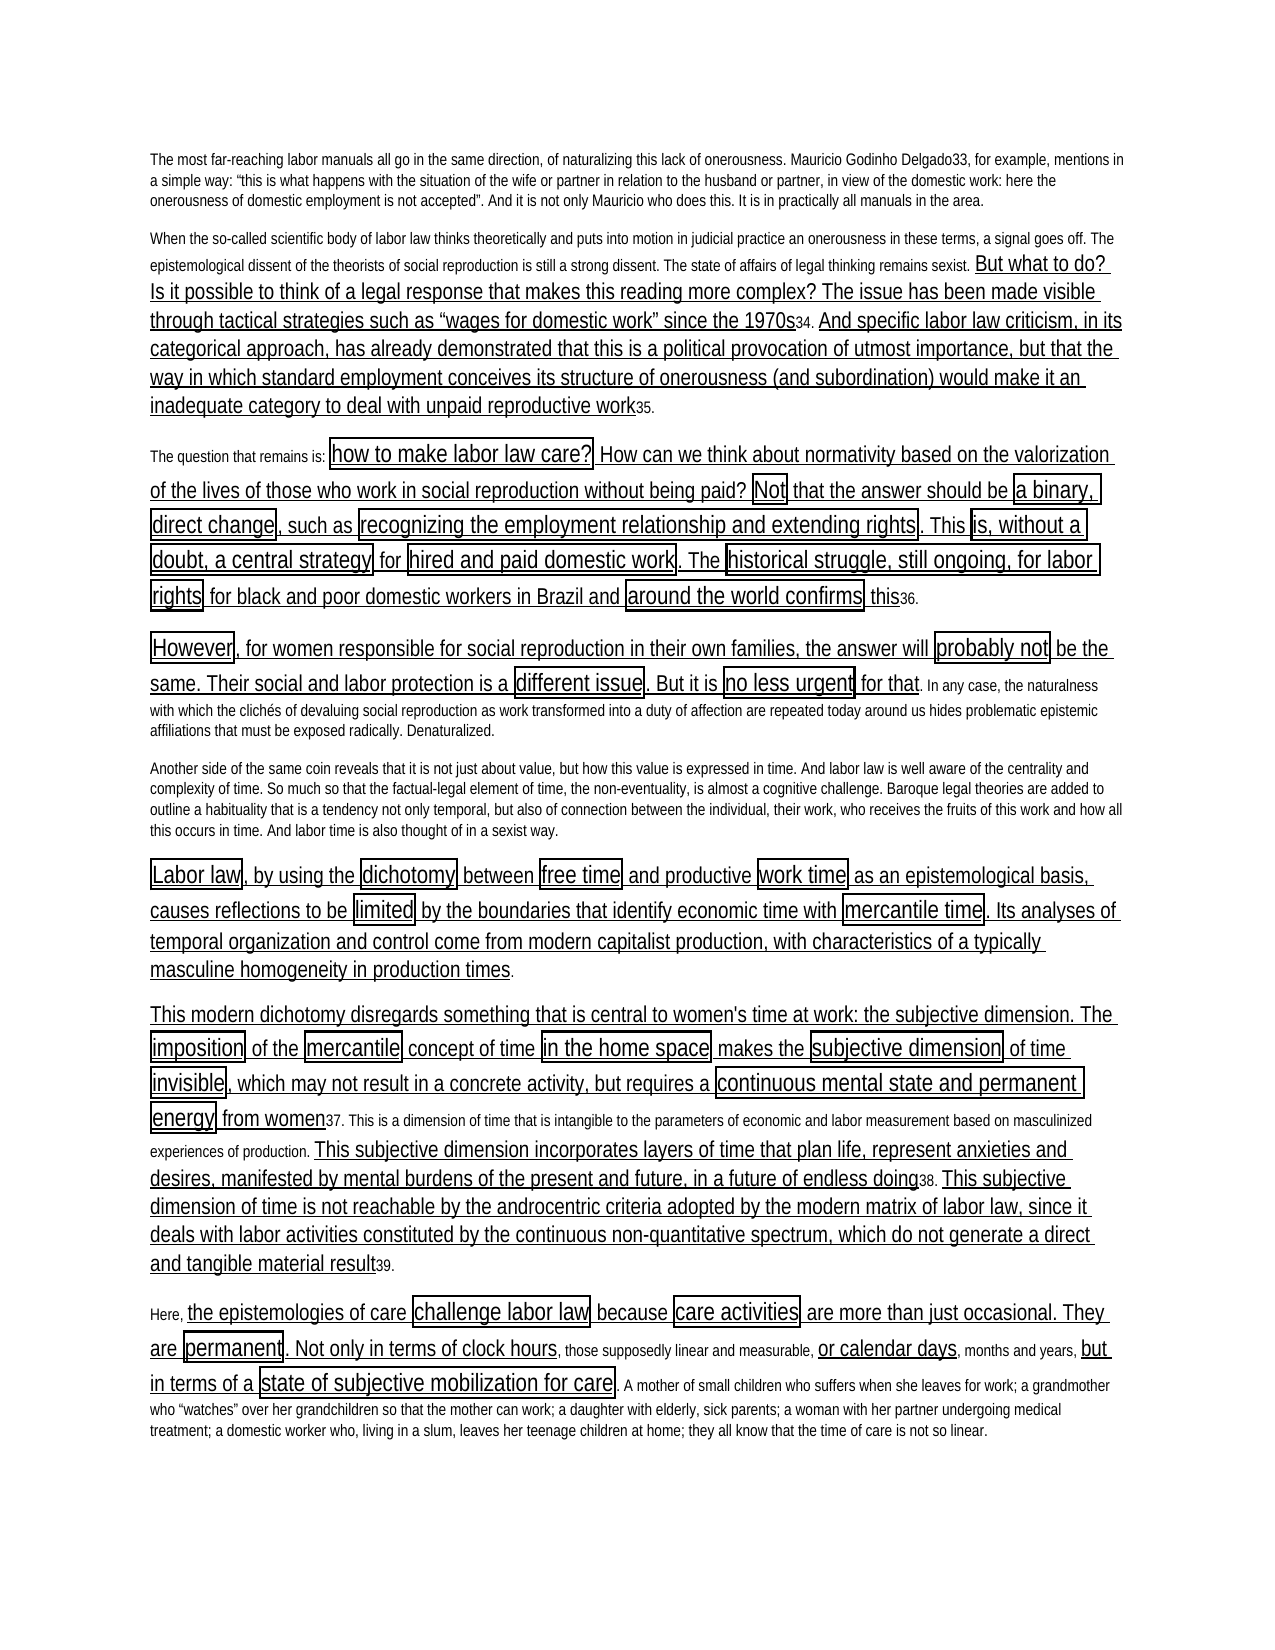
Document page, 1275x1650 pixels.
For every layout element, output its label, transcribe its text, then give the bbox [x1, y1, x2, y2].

text When the so-called scientific body of labor law thinks theoretically and puts into motion in judicial practice an onerousness in these terms, a signal goes off. The epistemological dissent of the theorists of social reproduction is still a strong dissent. The state of affairs of legal thinking remains sexist. But what to do? Is it possible to think of a legal response that makes this reading more complex? The issue has been made visible through tactical strategies such as “wages for domestic work” since the 1970s34. And specific labor law criticism, in its categorical approach, has already demonstrated that this is a political provocation of utmost importance, but that the way in which standard employment conceives its structure of onerousness (and subordination) would make it an inadequate category to deal with unpaid reproductive work35. [150, 228, 1125, 418]
text However, for women responsible for social reproduction in their own families, the answer will probably not be the same. Their social and labor protection is a different issue. But it is no less urgent for that. In any case, the naturalness with which the clichés of devaluing social reproduction as work transformed into a duty of affection are repeated today around us hides problematic epistemic affiliations that must be exposed radically. Denaturalized. [150, 631, 1125, 740]
text Another side of the same coin reveals that it is not just about value, but how this value is expressed in time. And labor law is well aware of the centrality and complexity of time. So much so that the factual-legal element of time, the non-eventuality, is almost a cognitive challenge. Baroque legal theories are added to outline a habituality that is a tendency not only temporal, but also of connection between the individual, their work, who receives the fruits of this work and how all this occurs in time. And labor time is also thought of in a sexist way. [150, 758, 1125, 839]
text The question that remains is: how to make labor law care? How can we think about normativity based on the valorization of the lives of those who work in social reproduction without being paid? Not that the answer should be a binary, direct change, such as recognizing the employment relationship and extending rights. This is, without a doubt, a central strategy for hired and paid domestic work. The historical struggle, still ongoing, for labor rights for black and poor domestic workers in Brazil and around the world confirms this36. [150, 437, 1125, 612]
text Labor law, by using the dichotomy between free time and productive work time as an epistemological basis, causes reflections to be limited by the boundaries that identify economic time with mercantile time. Its analyses of temporal organization and control come from modern capitalist production, with characteristics of a typically masculine homogeneity in production times. [150, 858, 1125, 983]
text This modern dichotomy disregards something that is central to women's time at work: the subjective dimension. The imposition of the mercantile concept of time in the home space makes the subjective dimension of time invisible, which may not result in a concrete activity, but requires a continuous mental state and permanent energy from women37. This is a dimension of time that is intangible to the parameters of economic and labor measurement based on masculinized experiences of production. This subjective dimension incorporates layers of time that plan life, represent anxieties and desires, manifested by mental burdens of the present and future, in a future of endless doing38. This subjective dimension of time is not reachable by the androcentric criteria adopted by the modern matrix of labor law, since it deals with labor activities constituted by the continuous non-quantitative spectrum, which do not generate a direct and tangible material result39. [150, 1001, 1125, 1276]
text Here, the epistemologies of care challenge labor law because care activities are more than just occasional. They are permanent. Not only in terms of clock hours, those supposedly linear and measurable, or calendar days, months and years, but in terms of a state of subjective mobilization for care. A mother of small children who suffers when she leaves for work; a grandmother who “watches” over her grandchildren so that the mother can work; a daughter with elderly, sick parents; a woman with her partner undergoing medical treatment; a domestic worker who, living in a slum, leaves her teenage children at home; they all know that the time of care is not so linear. [150, 1295, 1125, 1440]
text The most far-reaching labor manuals all go in the same direction, of naturalizing this lack of onerousness. Mauricio Godinho Delgado33, for example, mentions in a simple way: “this is what happens with the situation of the wife or partner in relation to the husband or partner, in view of the domestic work: here the onerousness of domestic employment is not accepted”. And it is not only Mauricio who does this. It is in practically all manuals in the area. [150, 150, 1125, 210]
